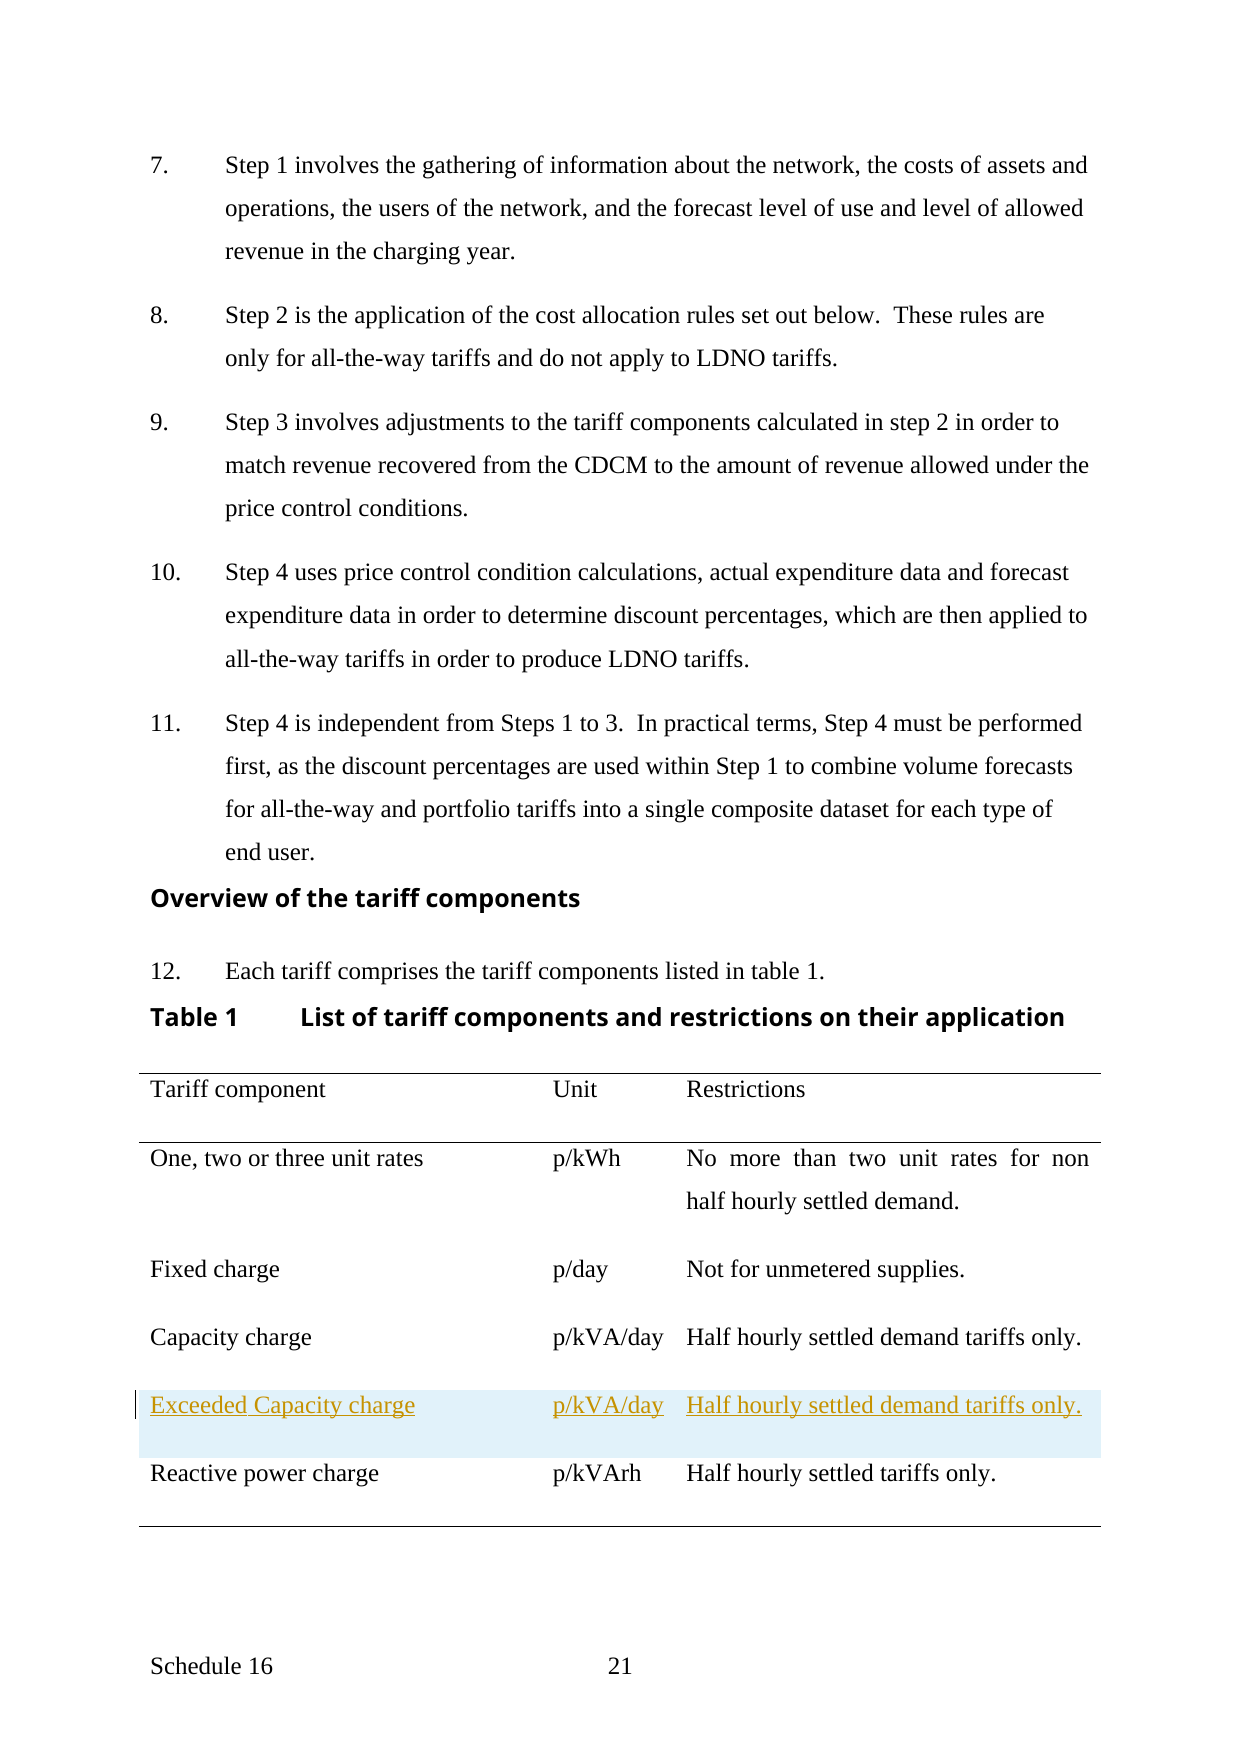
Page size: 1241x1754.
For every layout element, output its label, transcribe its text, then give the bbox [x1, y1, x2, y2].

table_cell p/day [541, 1254, 675, 1322]
table_cell One, two or three unit rates [139, 1143, 541, 1254]
table_cell Fixed charge [139, 1254, 541, 1322]
table_cell p/kVA/day [541, 1322, 675, 1390]
table_cell Half hourly settled demand tariffs only. [675, 1322, 1101, 1390]
subtitle Step 4 is independent from Steps 1 to 3. In practical terms, Step 4 must be performed first, as the discount percentages are used within Step 1 to combine volume forecasts for all-the-way and portfolio tariffs into a single composite dataset for each type of end user. [150, 708, 1090, 866]
subtitle Step 1 involves the gathering of information about the network, the costs of assets and operations, the users of the network, and the forecast level of use and level of allowed revenue in the charging year. [150, 150, 1090, 265]
table_cell Capacity charge [139, 1322, 541, 1390]
table_header Table 1 List of tariff components and restrictions on their application [139, 999, 1101, 1073]
subtitle Step 3 involves adjustments to the tariff components calculated in step 2 in order to match revenue recovered from the CDCM to the amount of revenue allowed under the price control conditions. [150, 407, 1090, 522]
table_cell No more than two unit rates for non half hourly settled demand. [675, 1143, 1101, 1254]
subtitle Step 4 uses price control condition calculations, actual expenditure data and forecast expenditure data in order to determine discount percentages, which are then applied to all-the-way tariffs in order to produce LDNO tariffs. [150, 557, 1090, 672]
table_cell Half hourly settled tariffs only. [675, 1458, 1101, 1526]
subtitle Overview of the tariff components [150, 880, 1090, 914]
table_cell Unit [541, 1074, 675, 1142]
table_cell p/kWh [541, 1143, 675, 1254]
table_cell Tariff component [139, 1074, 541, 1142]
subtitle Step 2 is the application of the cost allocation rules set out below. These rules are only for all-the-way tariffs and do not apply to LDNO tariffs. [150, 300, 1090, 372]
table_cell Not for unmetered supplies. [675, 1254, 1101, 1322]
table_cell Restrictions [675, 1074, 1101, 1142]
table_cell Reactive power charge [139, 1458, 541, 1526]
subtitle Each tariff comprises the tariff components listed in table 1. [150, 956, 1090, 985]
table_cell p/kVArh [541, 1458, 675, 1526]
